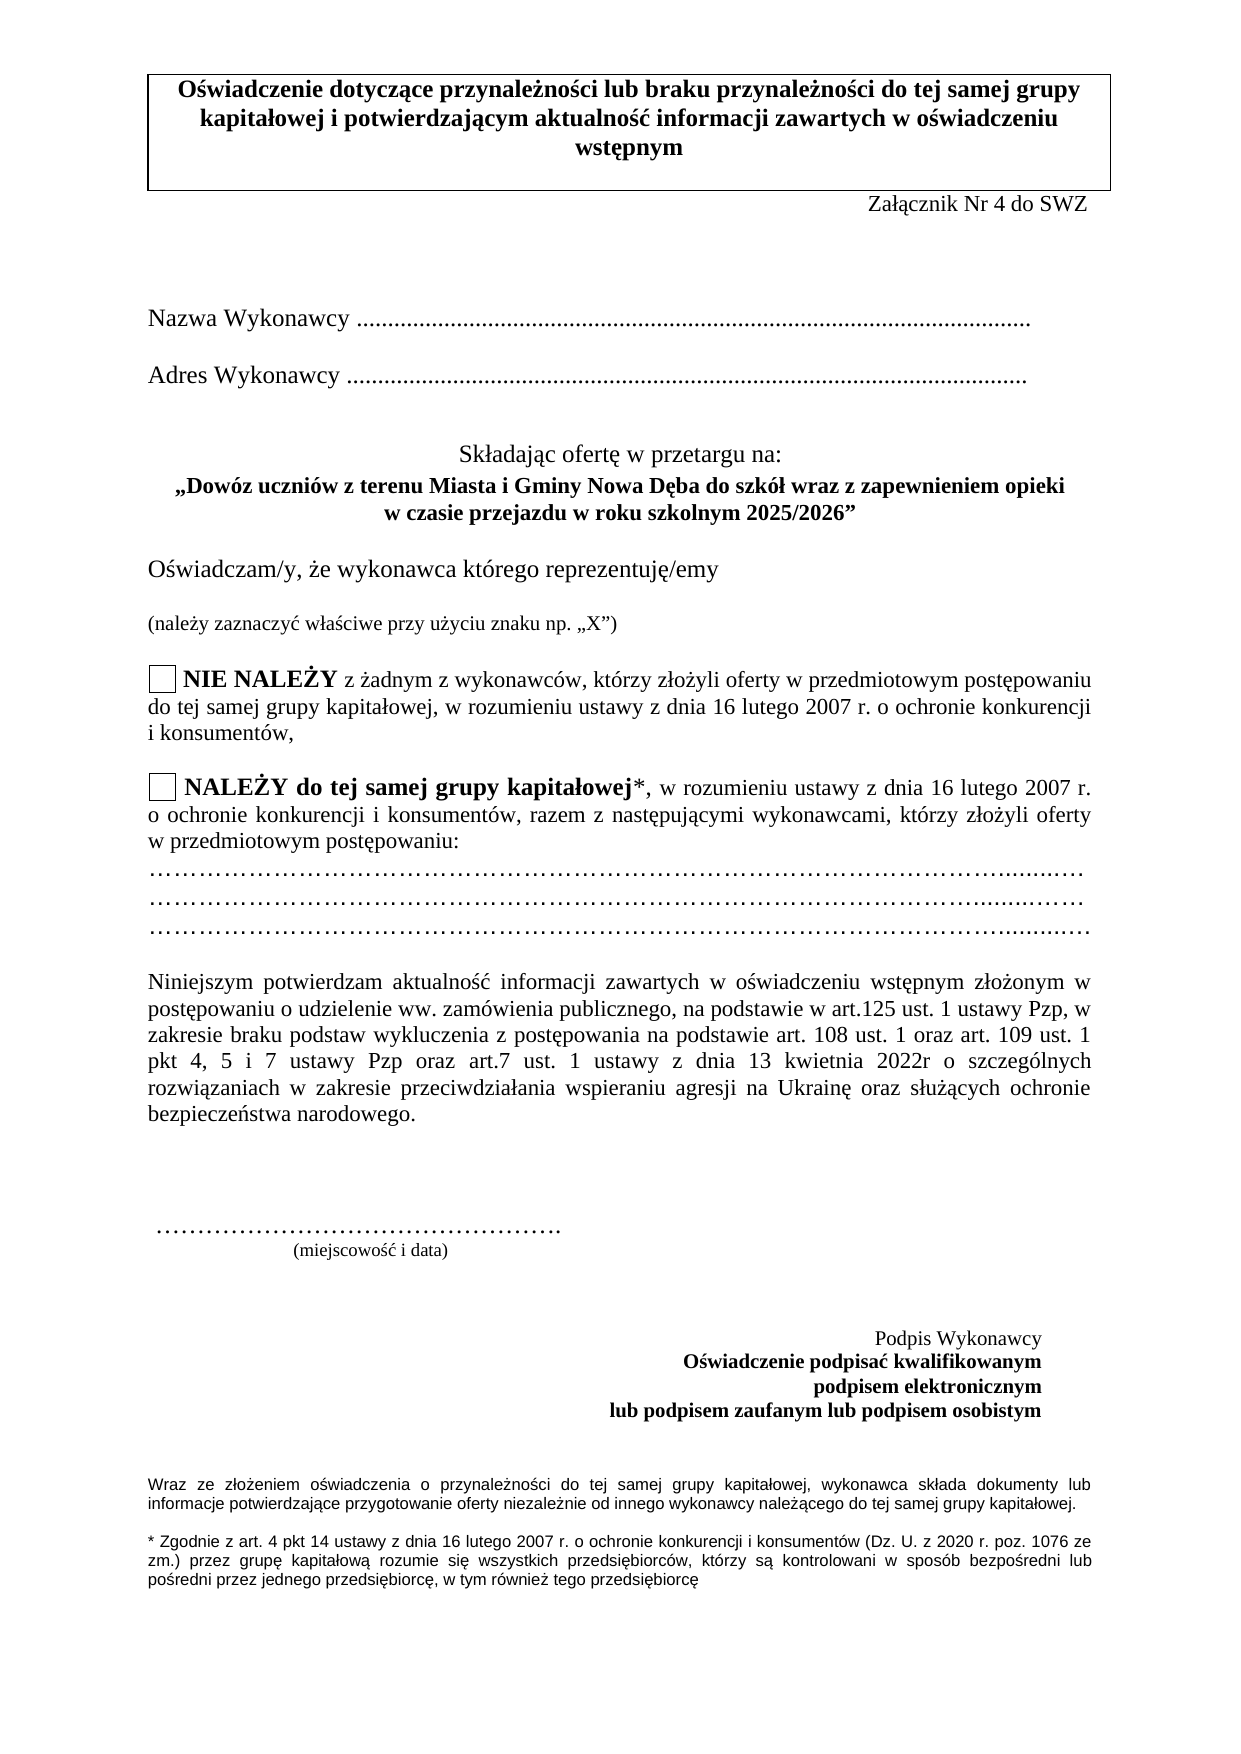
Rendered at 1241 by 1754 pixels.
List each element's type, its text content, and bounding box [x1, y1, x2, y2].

text NALEŻY do tej samej grupy kapitałowej*, w rozumieniu ustawy z dnia 16 lutego 2007 r. o ochronie konkurencji i konsumentów, razem z następującymi wykonawcami, którzy złożyli oferty w przedmiotowym postępowaniu: [148, 772, 1092, 853]
text Oświadczam/y, że wykonawca którego reprezentuję/emy [148, 554, 1092, 583]
text * Zgodnie z art. 4 pkt 14 ustawy z dnia 16 lutego 2007 r. o ochronie konkurencji i konsumentów (Dz. U. z 2020 r. poz. 1076 ze zm.) przez grupę kapitałową rozumie się wszystkich przedsiębiorców, którzy są kontrolowani w sposób bezpośredni lub pośredni przez jednego przedsiębiorcę, w tym również tego przedsiębiorcę [148, 1532, 1092, 1589]
text Składając ofertę w przetargu na: [148, 439, 1092, 468]
text Wraz ze złożeniem oświadczenia o przynależności do tej samej grupy kapitałowej, wykonawca składa dokumenty lub informacje potwierdzające przygotowanie oferty niezależnie od innego wykonawcy należącego do tej samej grupy kapitałowej. [148, 1474, 1092, 1513]
text w czasie przejazdu w roku szkolnym 2025/2026” [148, 499, 1092, 525]
table_header …………………………………………. (miejscowość i data) [148, 1210, 585, 1450]
text Nazwa Wykonawcy ............................................................................................................ [148, 303, 1122, 331]
text „Dowóz uczniów z terenu Miasta i Gminy Nowa Dęba do szkół wraz z zapewnieniem opieki [148, 472, 1092, 499]
text Załącznik Nr 4 do SWZ [148, 191, 1092, 216]
text ……………………………………………………………………………………….........…… [148, 882, 1092, 911]
text (należy zaznaczyć właściwe przy użyciu znaku np. „X”) [148, 611, 1092, 635]
table_header Oświadczenie dotyczące przynależności lub braku przynależności do tej samej grupy kapitałowej i potwierdzającym aktualność informacji zawartych w oświadczeniu wstępnym [149, 75, 1110, 189]
text …………………………………………………………………………………………..........… [148, 911, 1092, 940]
text Adres Wykonawcy ............................................................................................................. [148, 360, 1122, 389]
text NIE NALEŻY z żadnym z wykonawców, którzy złożyli oferty w przedmiotowym postępowaniu do tej samej grupy kapitałowej, w rozumieniu ustawy z dnia 16 lutego 2007 r. o ochronie konkurencji i konsumentów, [148, 664, 1092, 746]
table_header Podpis Wykonawcy Oświadczenie podpisać kwalifikowanym podpisem elektronicznym lub podpisem zaufanym lub podpisem osobistym [585, 1210, 1049, 1450]
text ………………………………………………………………………………………….........… [148, 853, 1092, 882]
text Niniejszym potwierdzam aktualność informacji zawartych w oświadczeniu wstępnym złożonym w postępowaniu o udzielenie ww. zamówienia publicznego, na podstawie w art.125 ust. 1 ustawy Pzp, w zakresie braku podstaw wykluczenia z postępowania na podstawie art. 108 ust. 1 oraz art. 109 ust. 1 pkt 4, 5 i 7 ustawy Pzp oraz art.7 ust. 1 ustawy z dnia 13 kwietnia 2022r o szczególnych rozwiązaniach w zakresie przeciwdziałania wspieraniu agresji na Ukrainę oraz służących ochronie bezpieczeństwa narodowego. [148, 968, 1092, 1127]
